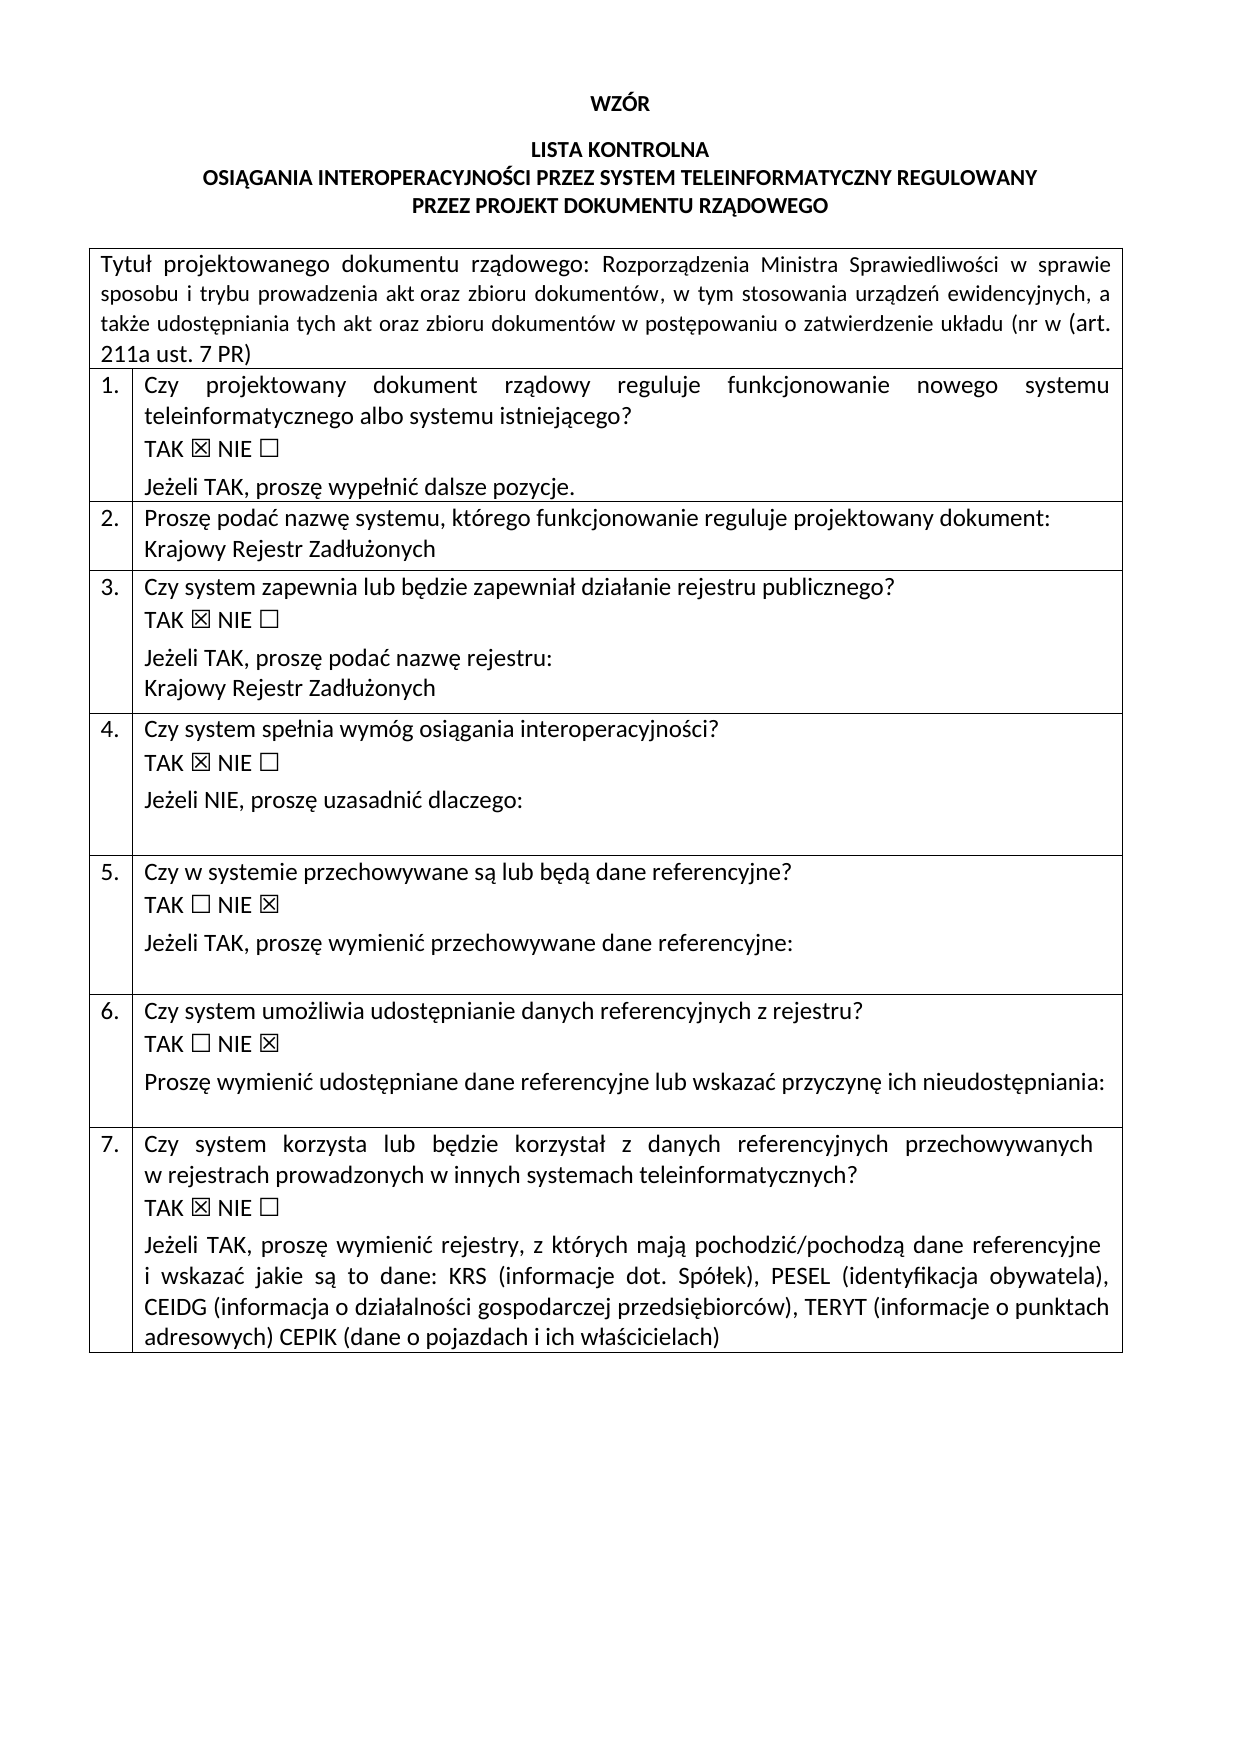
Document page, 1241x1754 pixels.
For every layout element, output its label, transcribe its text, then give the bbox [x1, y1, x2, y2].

table_cell [90, 1128, 132, 1352]
table_cell [90, 502, 132, 570]
text PRZEZ PROJEKT DOKUMENTU RZĄDOWEGO [89, 192, 1152, 219]
table_cell Czy system spełnia wymóg osiągania interoperacyjności? TAK NIE Jeżeli NIE, proszę uzasadnić dlaczego: [133, 714, 1122, 855]
table_cell Proszę podać nazwę systemu, którego funkcjonowanie reguluje projektowany dokument: Krajowy Rejestr Zadłużonych [133, 502, 1122, 570]
table_cell [90, 995, 132, 1127]
table_cell Czy projektowany dokument rządowy reguluje funkcjonowanie nowego systemu teleinformatycznego albo systemu istniejącego? TAK NIE Jeżeli TAK, proszę wypełnić dalsze pozycje. [133, 369, 1122, 501]
table_cell Czy system zapewnia lub będzie zapewniał działanie rejestru publicznego? TAK NIE Jeżeli TAK, proszę podać nazwę rejestru: Krajowy Rejestr Zadłużonych [133, 571, 1122, 713]
table_cell Czy w systemie przechowywane są lub będą dane referencyjne? TAK NIE Jeżeli TAK, proszę wymienić przechowywane dane referencyjne: [133, 856, 1122, 994]
table_cell [90, 856, 132, 994]
table_cell [90, 714, 132, 855]
text LISTA KONTROLNA OSIĄGANIA INTEROPERACYJNOŚCI PRZEZ SYSTEM TELEINFORMATYCZNY REGULOWANY [89, 136, 1152, 192]
text WZÓR [89, 89, 1152, 117]
table_header Tytuł projektowanego dokumentu rządowego: Rozporządzenia Ministra Sprawiedliwości w sprawie sposobu i trybu prowadzenia akt oraz zbioru dokumentów, w tym stosowania urządzeń ewidencyjnych, a także udostępniania tych akt oraz zbioru dokumentów w postępowaniu o zatwierdzenie układu (nr w (art. 211a ust. 7 PR) [90, 249, 1122, 368]
table_cell [90, 369, 132, 501]
table_cell Czy system korzysta lub będzie korzystał z danych referencyjnych przechowywanych w rejestrach prowadzonych w innych systemach teleinformatycznych? TAK NIE Jeżeli TAK, proszę wymienić rejestry, z których mają pochodzić/pochodzą dane referencyjne i wskazać jakie są to dane: KRS (informacje dot. Spółek), PESEL (identyfikacja obywatela), CEIDG (informacja o działalności gospodarczej przedsiębiorców), TERYT (informacje o punktach adresowych) CEPIK (dane o pojazdach i ich właścicielach) [133, 1128, 1122, 1352]
table_cell Czy system umożliwia udostępnianie danych referencyjnych z rejestru? TAK NIE Proszę wymienić udostępniane dane referencyjne lub wskazać przyczynę ich nieudostępniania: [133, 995, 1122, 1127]
table_cell [90, 571, 132, 713]
